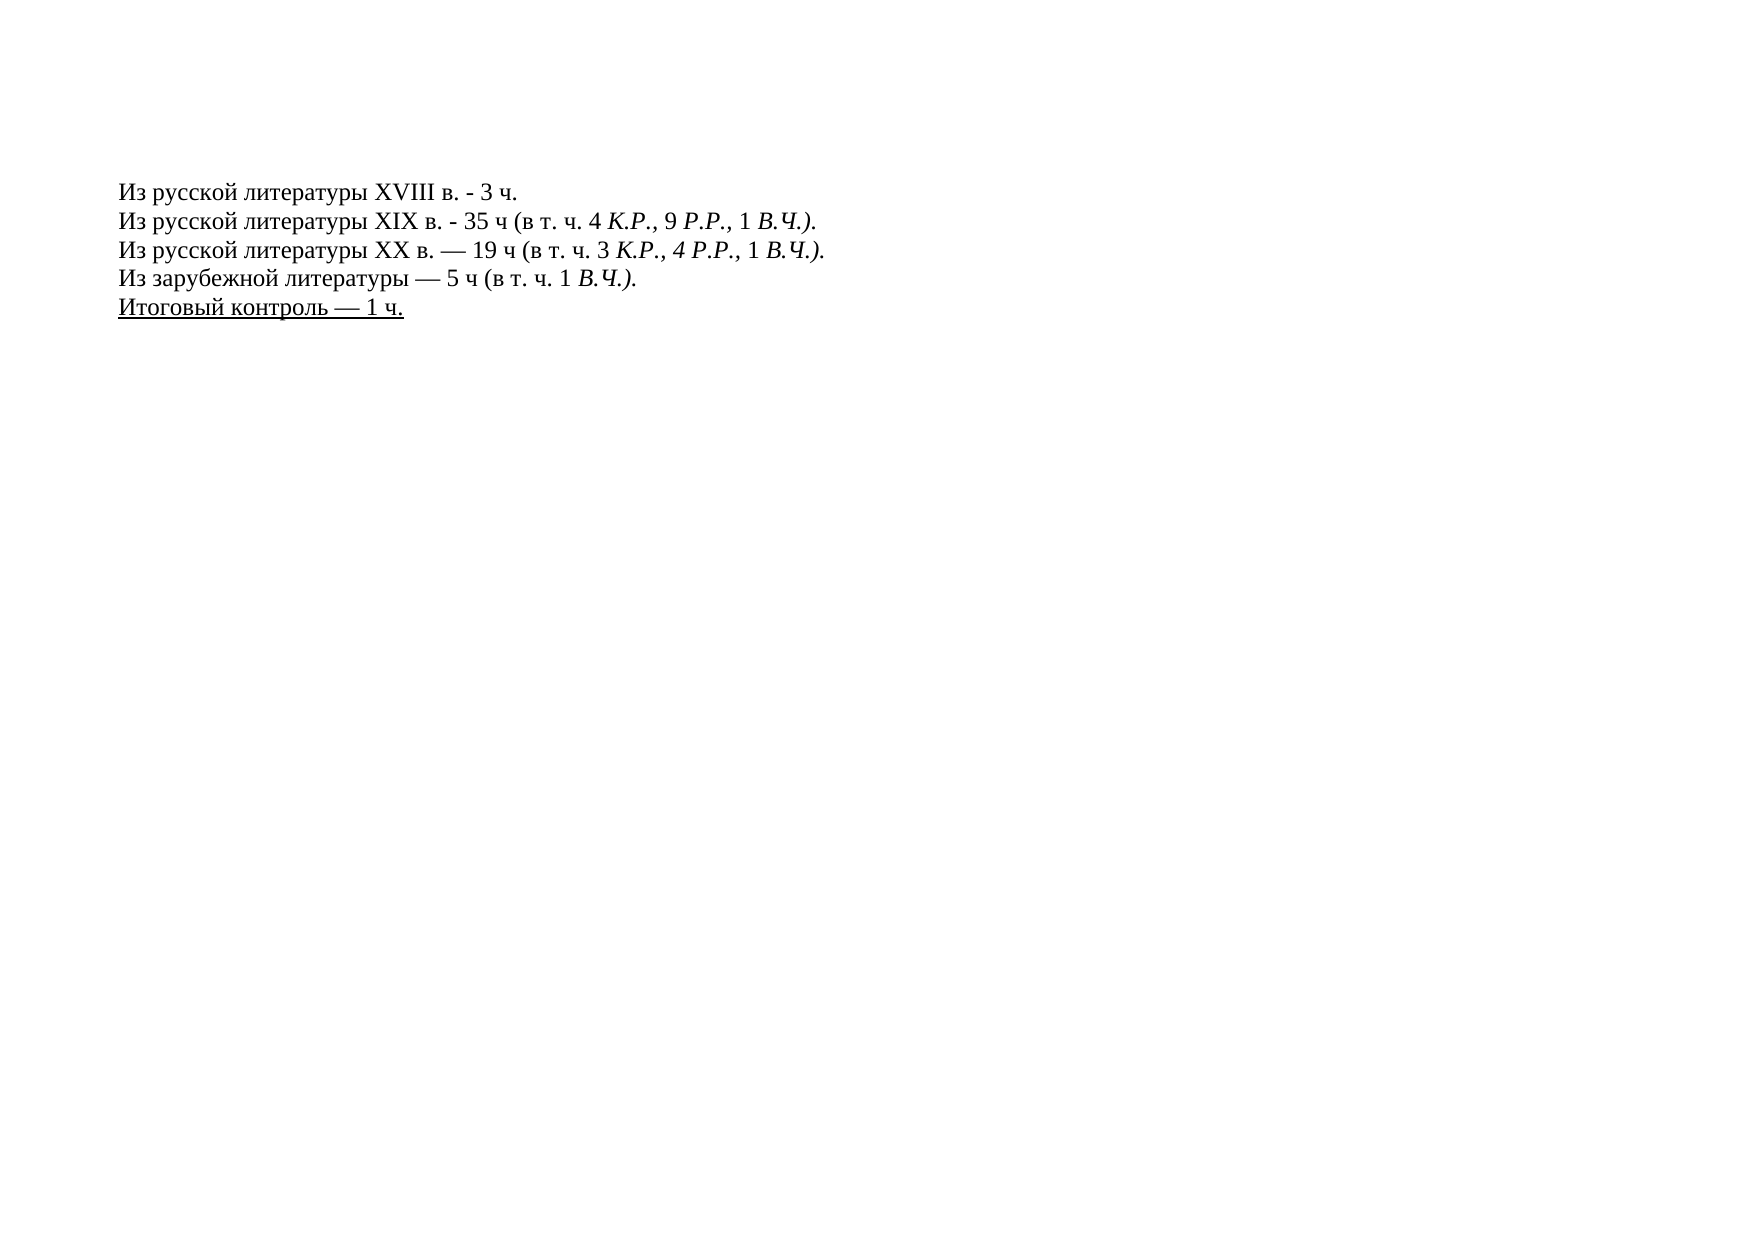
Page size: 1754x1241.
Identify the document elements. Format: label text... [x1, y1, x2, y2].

text Итоговый контроль — 1 ч. [118, 292, 1636, 321]
text Из русской литературы XIX в. - 35 ч (в т. ч. 4 К.Р., 9 P.P., 1 В.Ч.). [118, 206, 1636, 235]
text Из зарубежной литературы — 5 ч (в т. ч. 1 В.Ч.). [118, 263, 1636, 292]
text Из русской литературы XX в. — 19 ч (в т. ч. 3 К.Р., 4 P.P., 1 В.Ч.). [118, 235, 1636, 263]
text Из русской литературы XVIII в. - 3 ч. [118, 177, 1636, 206]
